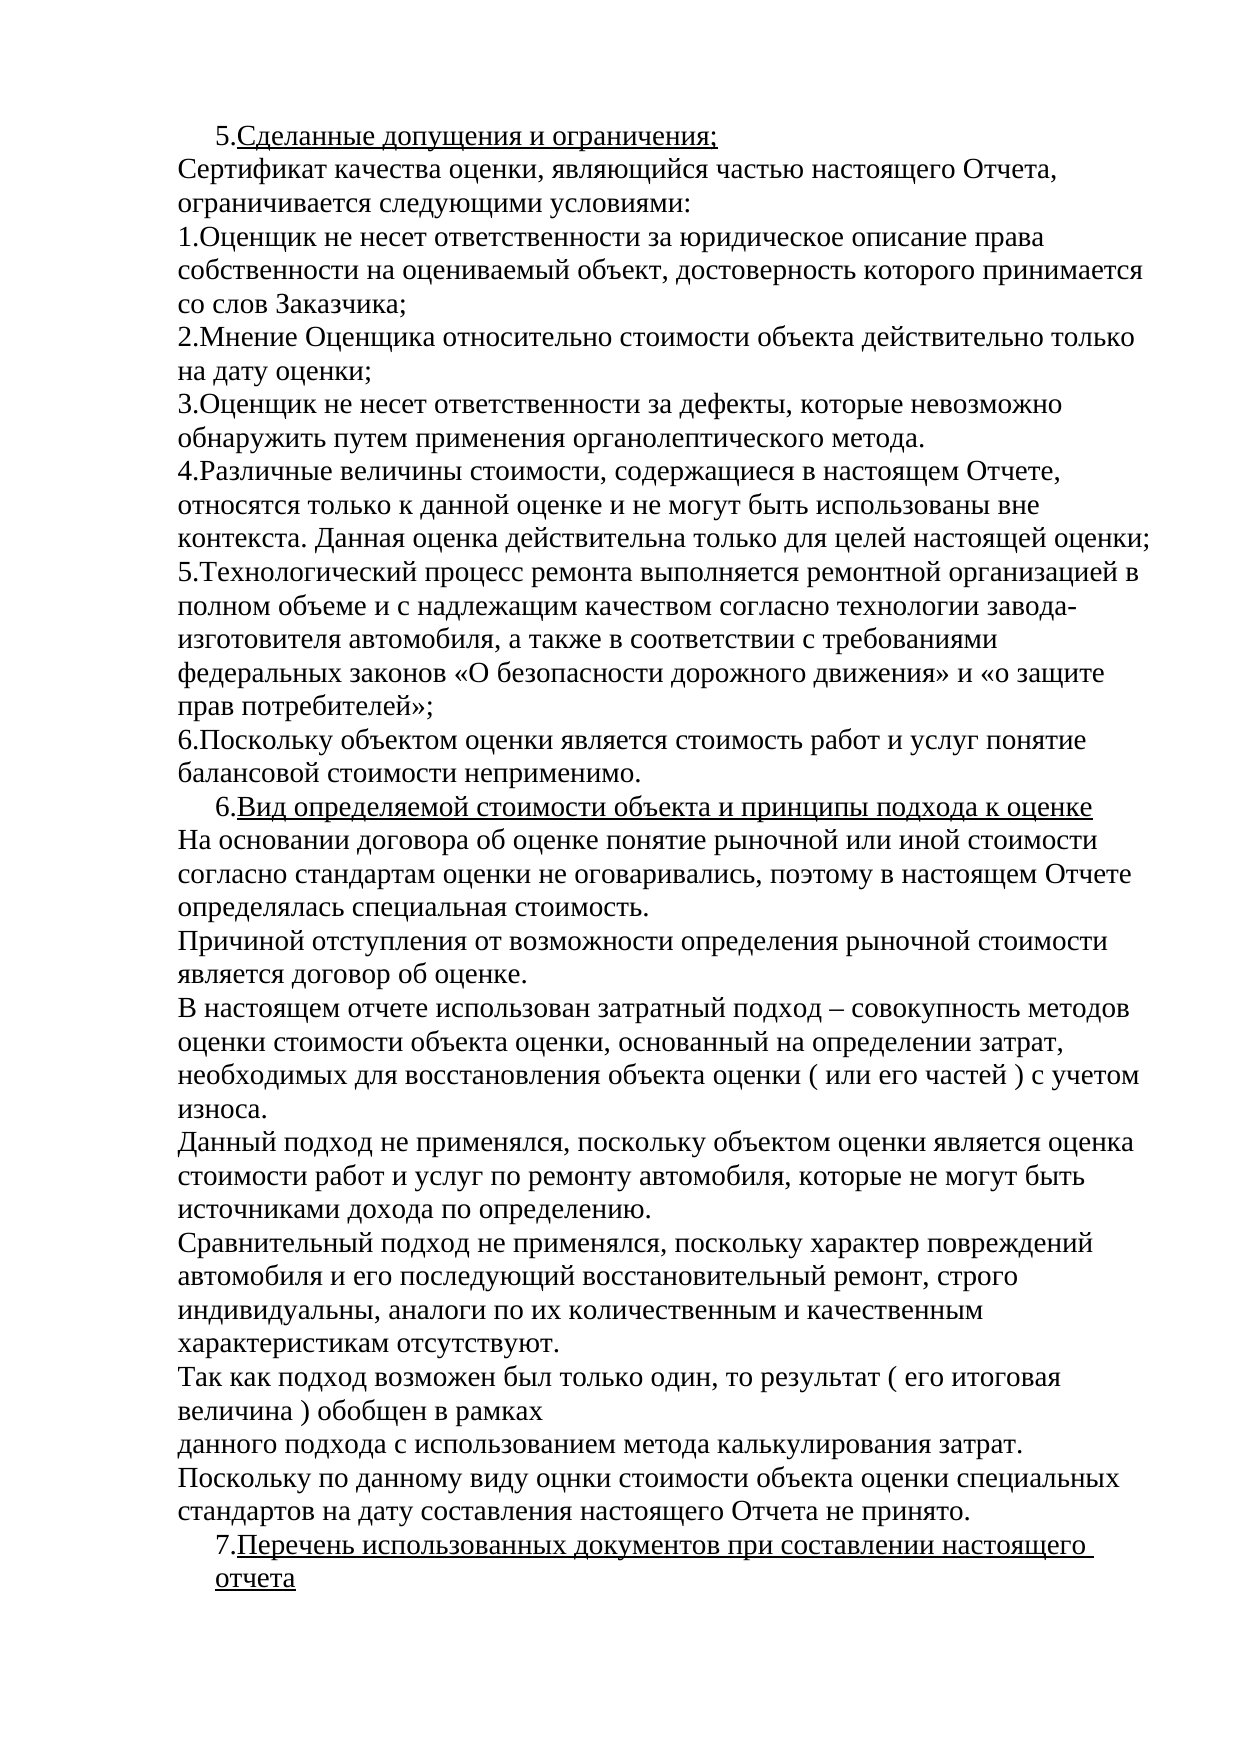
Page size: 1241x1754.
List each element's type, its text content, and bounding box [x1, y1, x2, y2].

text 6.Поскольку объектом оценки является стоимость работ и услуг понятие балансовой стоимости неприменимо. [177, 722, 1152, 789]
text Причиной отступления от возможности определения рыночной стоимости является договор об оценке. [177, 923, 1152, 990]
text Так как подход возможен был только один, то результат ( его итоговая величина ) обобщен в рамках [177, 1359, 1152, 1426]
text 4.Различные величины стоимости, содержащиеся в настоящем Отчете, относятся только к данной оценке и не могут быть использованы вне контекста. Данная оценка действительна только для целей настоящей оценки; [177, 453, 1152, 554]
text данного подхода с использованием метода калькулирования затрат. Поскольку по данному виду оцнки стоимости объекта оценки специальных стандартов на дату составления настоящего Отчета не принято. [177, 1426, 1152, 1527]
text 6.Вид определяемой стоимости объекта и принципы подхода к оценке [215, 789, 1152, 822]
text 5.Технологический процесс ремонта выполняется ремонтной организацией в полном объеме и с надлежащим качеством согласно технологии завода-изготовителя автомобиля, а также в соответствии с требованиями федеральных законов «О безопасности дорожного движения» и «о защите прав потребителей»; [177, 554, 1152, 722]
text Сертификат качества оценки, являющийся частью настоящего Отчета, ограничивается следующими условиями: [177, 152, 1152, 219]
text Сравнительный подход не применялся, поскольку характер повреждений автомобиля и его последующий восстановительный ремонт, строго индивидуальны, аналоги по их количественным и качественным характеристикам отсутствуют. [177, 1225, 1152, 1359]
text 5.Сделанные допущения и ограничения; [215, 118, 1152, 152]
text 3.Оценщик не несет ответственности за дефекты, которые невозможно обнаружить путем применения органолептического метода. [177, 386, 1152, 453]
text В настоящем отчете использован затратный подход – совокупность методов оценки стоимости объекта оценки, основанный на определении затрат, необходимых для восстановления объекта оценки ( или его частей ) с учетом износа. [177, 990, 1152, 1124]
text 1.Оценщик не несет ответственности за юридическое описание права собственности на оцениваемый объект, достоверность которого принимается со слов Заказчика; [177, 219, 1152, 319]
text 7.Перечень использованных документов при составлении настоящего отчета [215, 1527, 1152, 1594]
text 2.Мнение Оценщика относительно стоимости объекта действительно только на дату оценки; [177, 319, 1152, 386]
text Данный подход не применялся, поскольку объектом оценки является оценка стоимости работ и услуг по ремонту автомобиля, которые не могут быть источниками дохода по определению. [177, 1124, 1152, 1225]
text На основании договора об оценке понятие рыночной или иной стоимости согласно стандартам оценки не оговаривались, поэтому в настоящем Отчете определялась специальная стоимость. [177, 822, 1152, 923]
